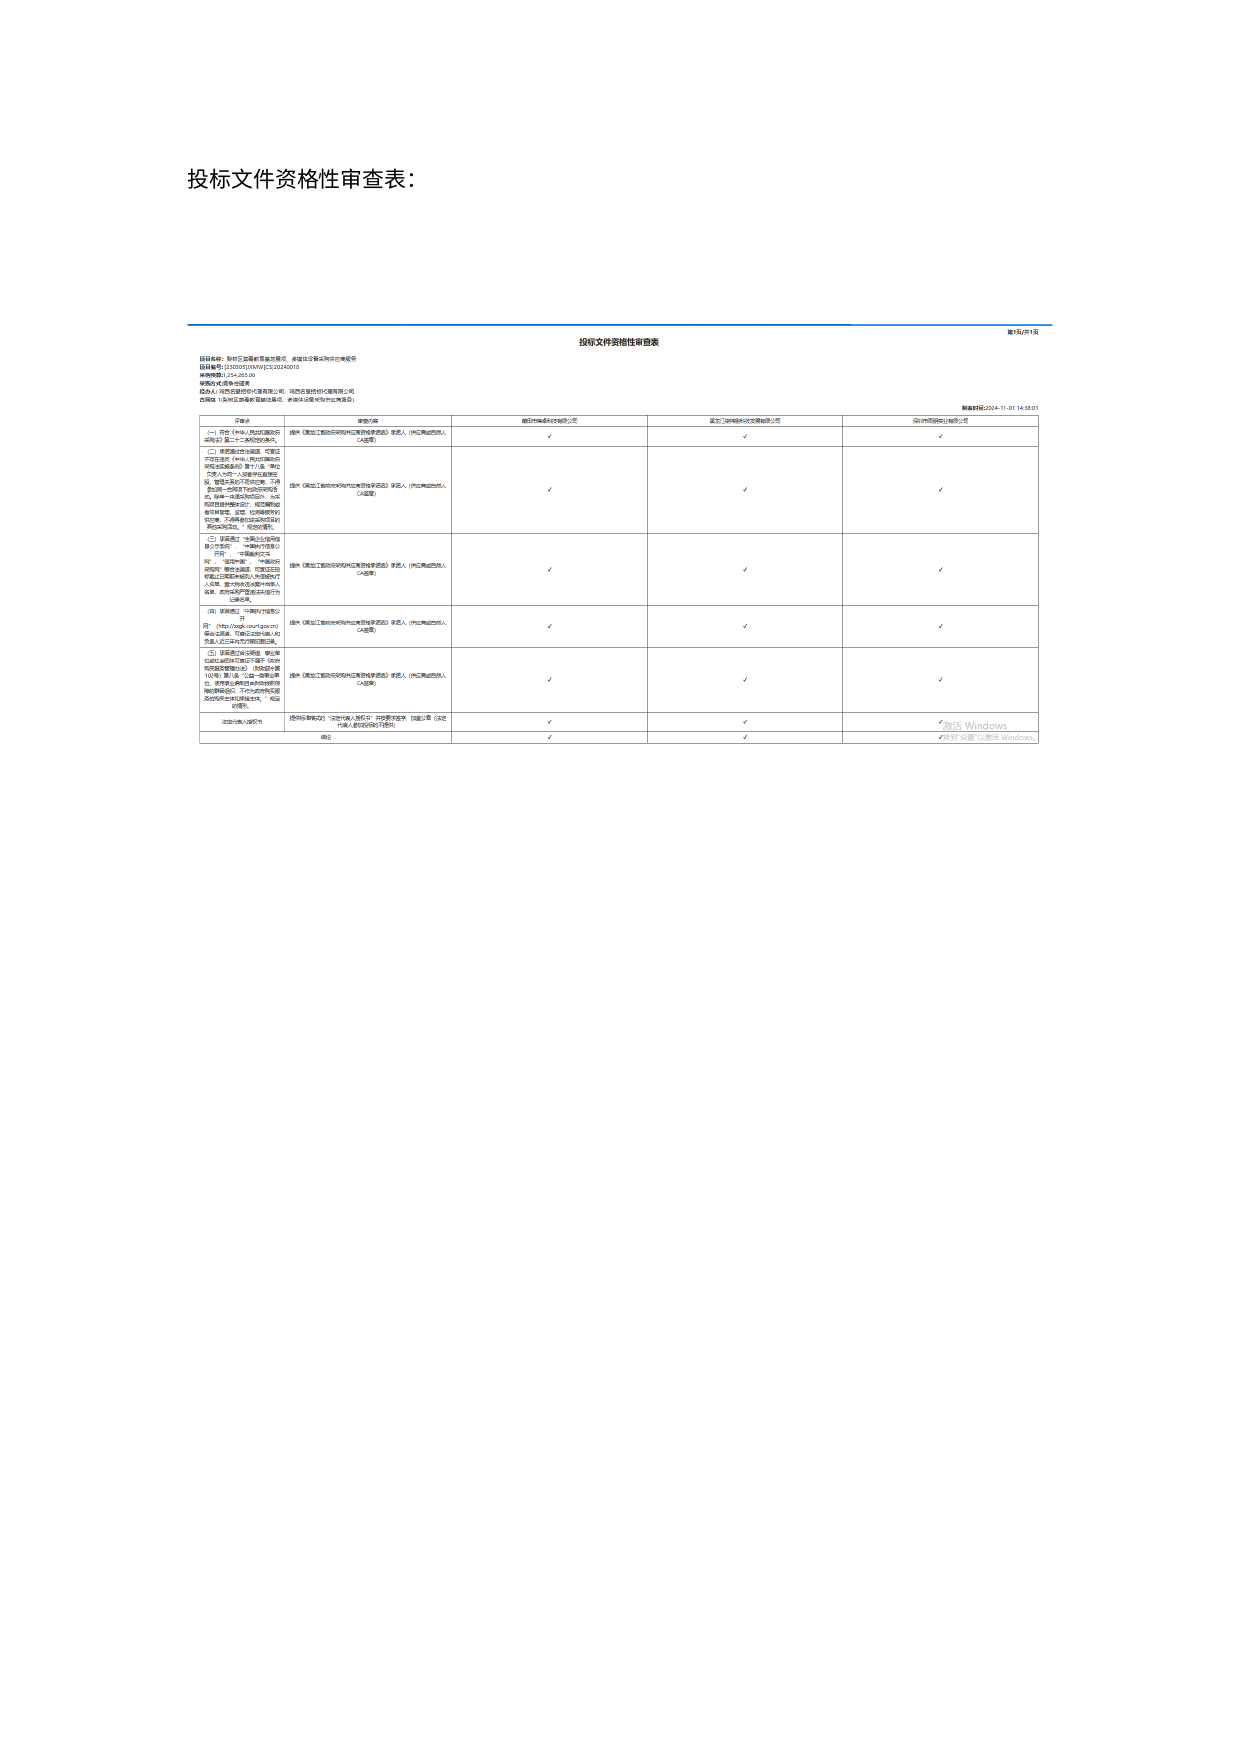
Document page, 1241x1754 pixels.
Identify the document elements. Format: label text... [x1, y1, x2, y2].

text 投标文件资格性审查表： [187, 162, 1053, 194]
picture [187, 324, 1053, 746]
